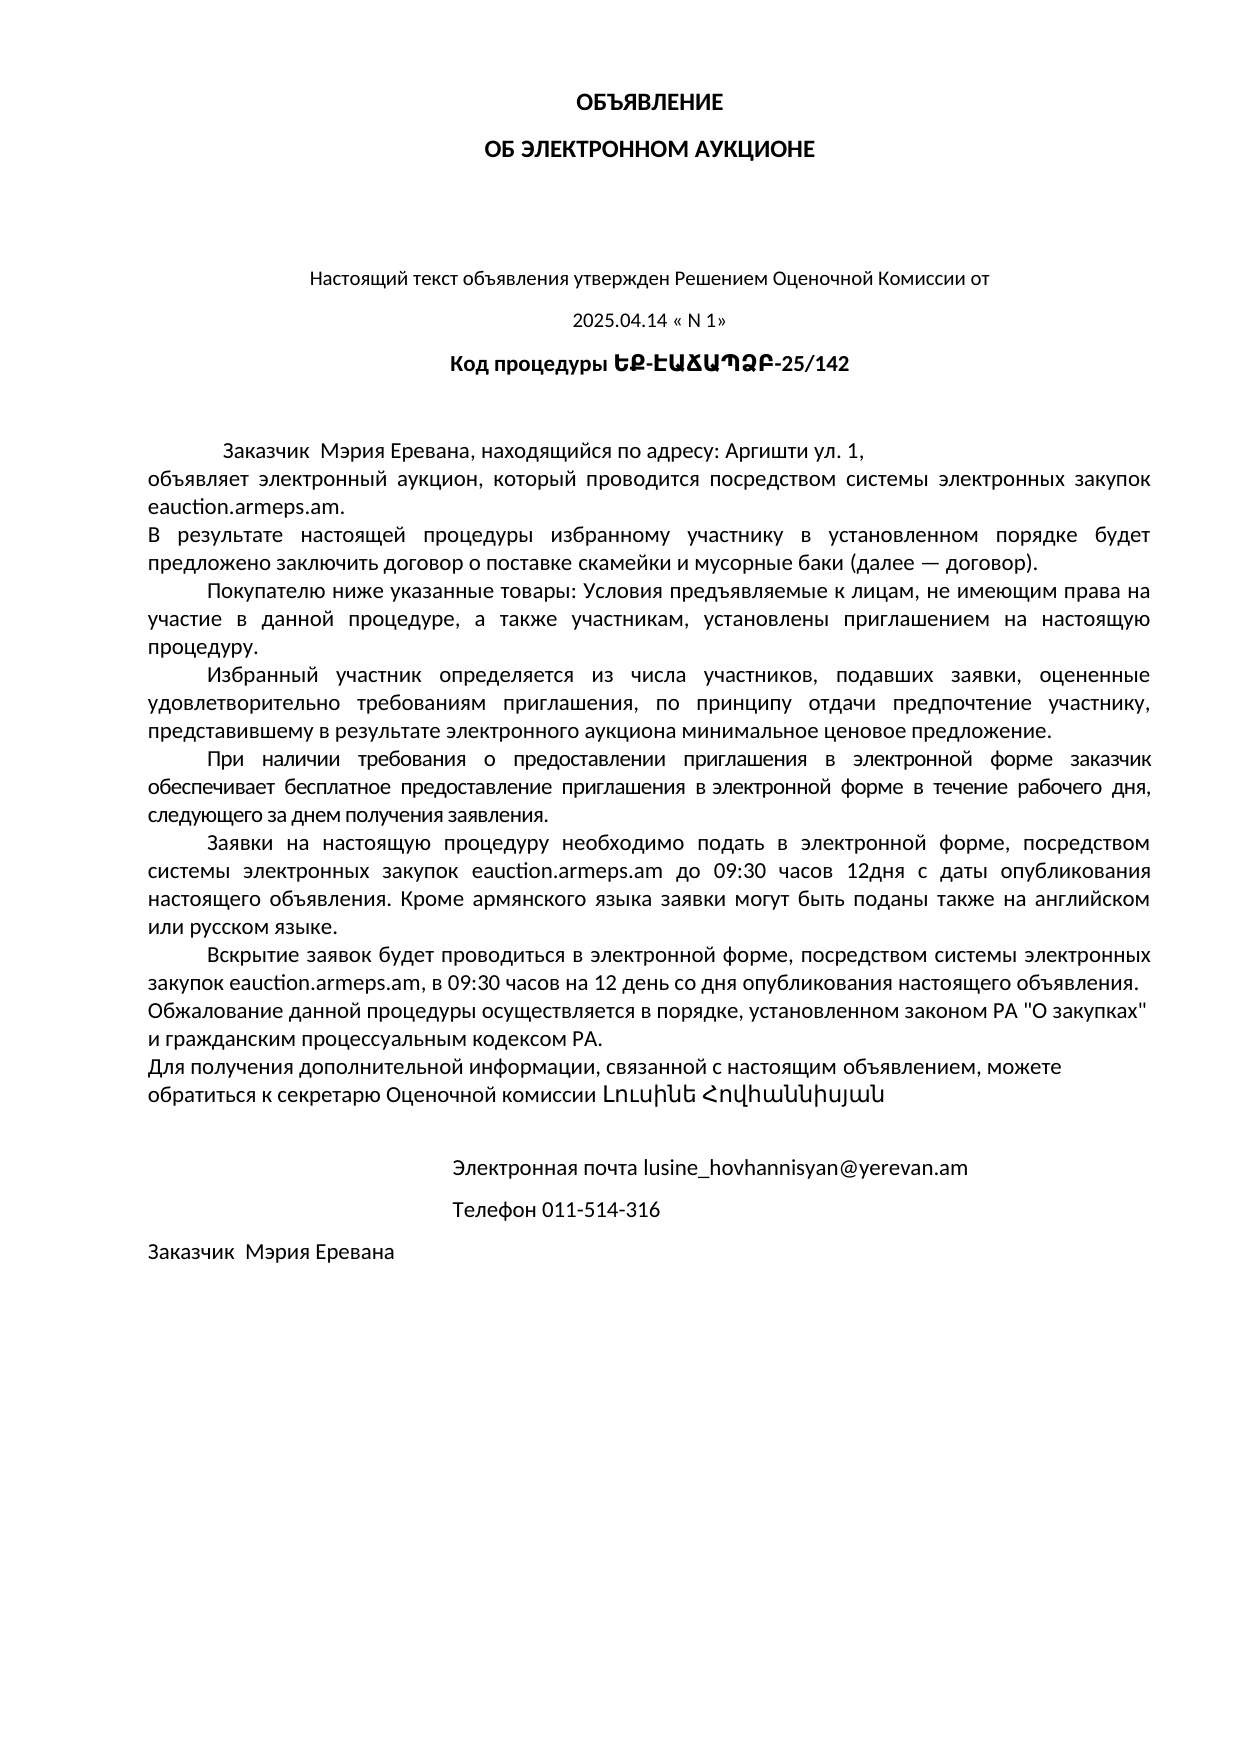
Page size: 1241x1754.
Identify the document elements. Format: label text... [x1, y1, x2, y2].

text Код процедуры ԵՔ-ԷԱՃԱՊՁԲ-25/142 [148, 349, 1152, 377]
text ОБЪЯВЛЕНИЕ [148, 86, 1152, 117]
text В результате настоящей процедуры избранному участнику в установленном порядке будет предложено заключить договор о поставке скамейки и мусорные баки (далее — договор). [148, 520, 1152, 576]
text 2025.04.14 « N 1» [148, 307, 1152, 332]
text ОБ ЭЛЕКТРОННОМ АУКЦИОНЕ [148, 134, 1152, 164]
text Вскрытие заявок будет проводиться в электронной форме, посредством системы электронных закупок eauction.armeps.am, в 09:30 часов на 12 день со дня опубликования настоящего объявления. [148, 940, 1152, 996]
text Избранный участник определяется из числа участников, подавших заявки, оцененные удовлетворительно требованиям приглашения, по принципу отдачи предпочтение участнику, представившему в результате электронного аукциона минимальное ценовое предложение. [148, 660, 1152, 744]
text При наличии требования о предоставлении приглашения в электронной форме заказчик обеспечивает бесплатное предоставление приглашения в электронной форме в течение рабочего дня, следующего за днем получения заявления. [148, 744, 1152, 828]
text Электронная почта lusine_hovhannisyan@yerevan.am [148, 1153, 1152, 1181]
text Настоящий текст объявления утвержден Решением Оценочной Комиссии от [148, 265, 1152, 290]
text объявляет электронный аукцион, который проводится посредством системы электронных закупок eauction.armeps.am. [148, 464, 1152, 520]
text Заказчик Мэрия Еревана [148, 1237, 1152, 1265]
text Заявки на настоящую процедуру необходимо подать в электронной форме, посредством системы электронных закупок eauction.armeps.am до 09:30 часов 12дня с даты опубликования настоящего объявления. Кроме армянского языка заявки могут быть поданы также на английском или русском языке. [148, 828, 1152, 940]
text Обжалование данной процедуры осуществляется в порядке, установленном законом РА "О закупках" и гражданским процессуальным кодексом РА. [148, 996, 1152, 1052]
text Покупателю ниже указанные товары: Условия предъявляемые к лицам, не имеющим права на участие в данной процедуре, а также участникам, установлены приглашением на настоящую процедуру. [148, 576, 1152, 660]
text Для получения дополнительной информации, связанной с настоящим объявлением, можете обратиться к секретарю Оценочной комиссии Լուսինե Հովհաննիսյան [148, 1052, 1152, 1108]
text Телефон 011-514-316 [148, 1195, 1152, 1223]
text Заказчик Мэрия Еревана, находящийся по адресу: Аргишти ул. 1, [148, 436, 1152, 464]
